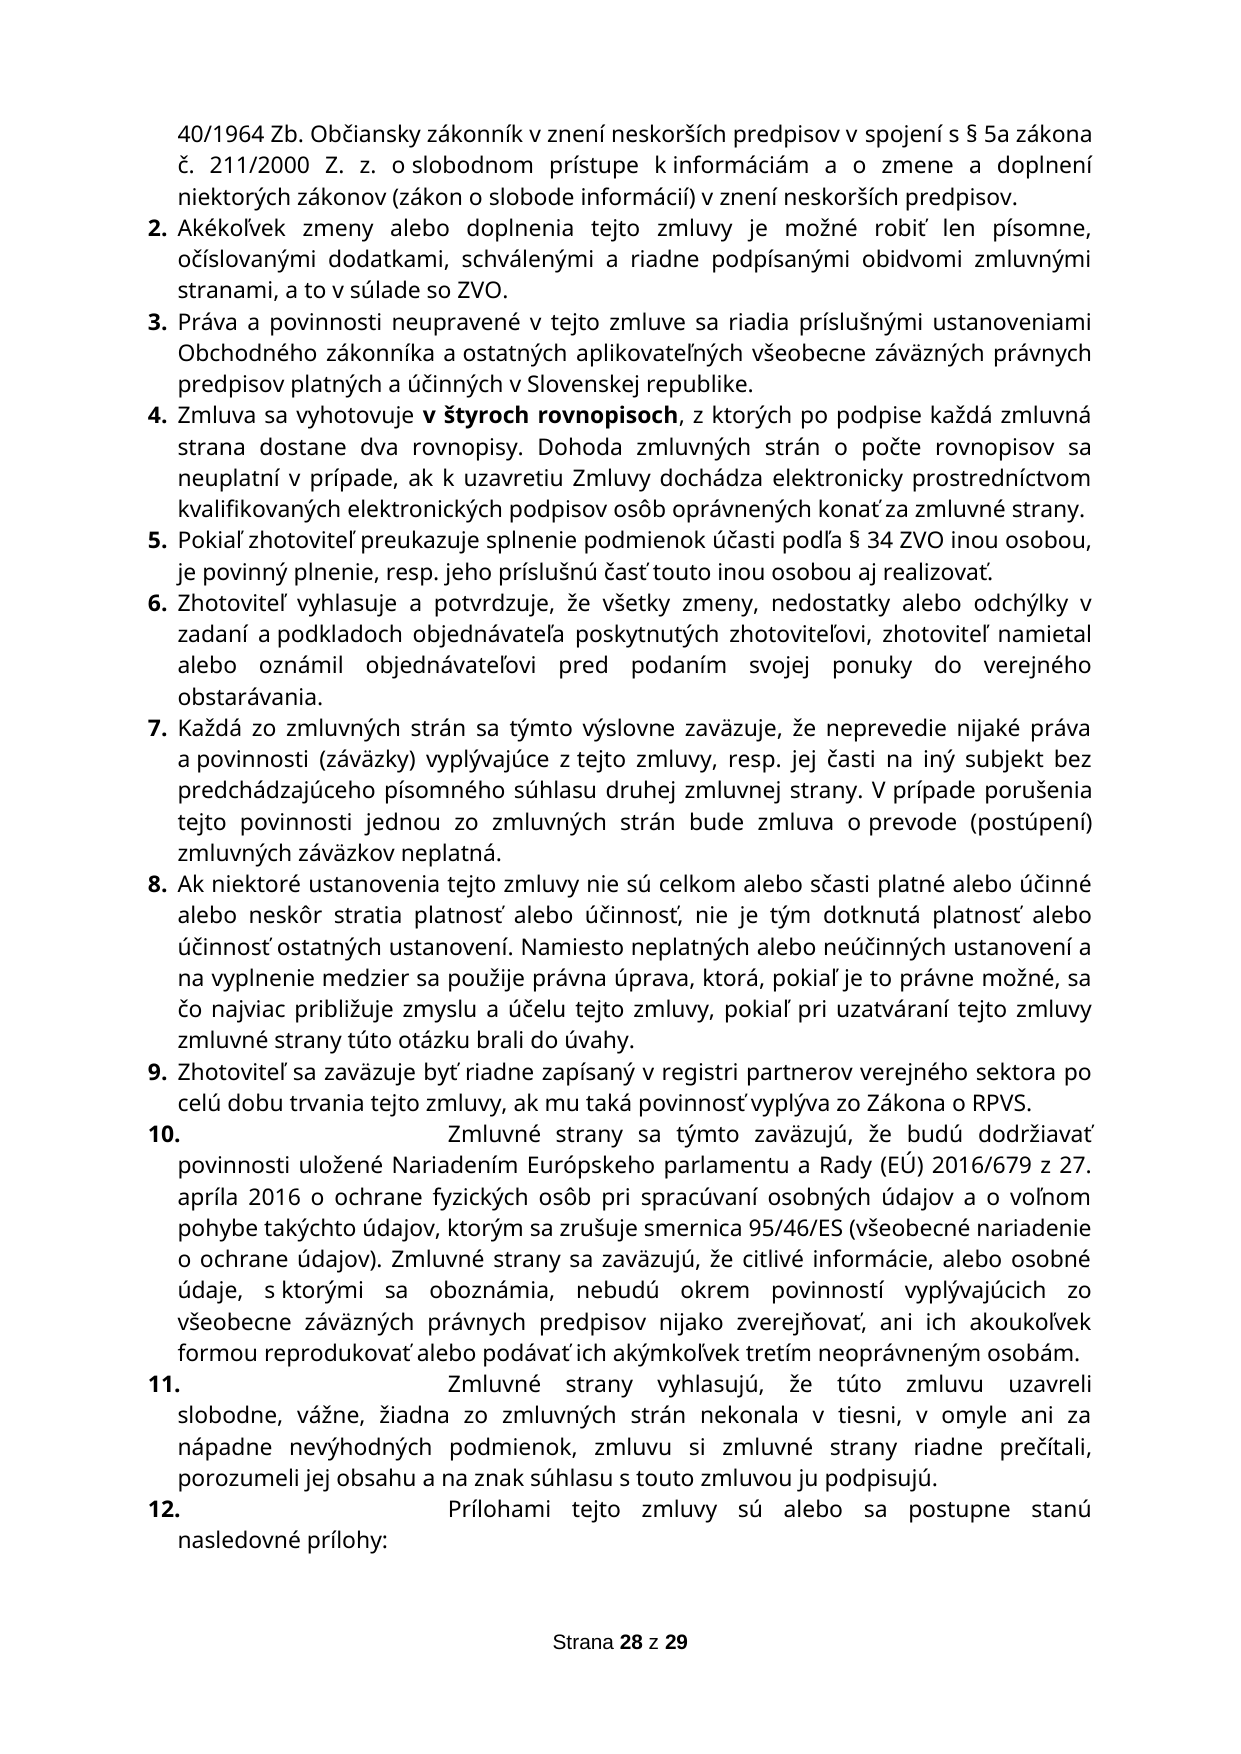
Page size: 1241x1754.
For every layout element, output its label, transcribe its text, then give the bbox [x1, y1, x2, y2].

list Zmluvné strany sa týmto zaväzujú, že budú dodržiavať povinnosti uložené Nariadením Európskeho parlamentu a Rady (EÚ) 2016/679 z 27. apríla 2016 o ochrane fyzických osôb pri spracúvaní osobných údajov a o voľnom pohybe takýchto údajov, ktorým sa zrušuje smernica 95/46/ES (všeobecné nariadenie o ochrane údajov). Zmluvné strany sa zaväzujú, že citlivé informácie, alebo osobné údaje, s ktorými sa oboznámia, nebudú okrem povinností vyplývajúcich zo všeobecne záväzných právnych predpisov nijako zverejňovať, ani ich akoukoľvek formou reprodukovať alebo podávať ich akýmkoľvek tretím neoprávneným osobám. [148, 1118, 1093, 1368]
list Pokiaľ zhotoviteľ preukazuje splnenie podmienok účasti podľa § 34 ZVO inou osobou, je povinný plnenie, resp. jeho príslušnú časť touto inou osobou aj realizovať. [148, 524, 1093, 587]
list Každá zo zmluvných strán sa týmto výslovne zaväzuje, že neprevedie nijaké práva a povinnosti (záväzky) vyplývajúce z tejto zmluvy, resp. jej časti na iný subjekt bez predchádzajúceho písomného súhlasu druhej zmluvnej strany. V prípade porušenia tejto povinnosti jednou zo zmluvných strán bude zmluva o prevode (postúpení) zmluvných záväzkov neplatná. [148, 712, 1093, 868]
list Ak niektoré ustanovenia tejto zmluvy nie sú celkom alebo sčasti platné alebo účinné alebo neskôr stratia platnosť alebo účinnosť, nie je tým dotknutá platnosť alebo účinnosť ostatných ustanovení. Namiesto neplatných alebo neúčinných ustanovení a na vyplnenie medzier sa použije právna úprava, ktorá, pokiaľ je to právne možné, sa čo najviac približuje zmyslu a účelu tejto zmluvy, pokiaľ pri uzatváraní tejto zmluvy zmluvné strany túto otázku brali do úvahy. [148, 868, 1093, 1056]
list Práva a povinnosti neupravené v tejto zmluve sa riadia príslušnými ustanoveniami Obchodného zákonníka a ostatných aplikovateľných všeobecne záväzných právnych predpisov platných a účinných v Slovenskej republike. [148, 306, 1093, 399]
list Zmluvné strany vyhlasujú, že túto zmluvu uzavreli slobodne, vážne, žiadna zo zmluvných strán nekonala v tiesni, v omyle ani za nápadne nevýhodných podmienok, zmluvu si zmluvné strany riadne prečítali, porozumeli jej obsahu a na znak súhlasu s touto zmluvou ju podpisujú. [148, 1368, 1093, 1493]
list Zhotoviteľ sa zaväzuje byť riadne zapísaný v registri partnerov verejného sektora po celú dobu trvania tejto zmluvy, ak mu taká povinnosť vyplýva zo Zákona o RPVS. [148, 1056, 1093, 1118]
list Zmluva sa vyhotovuje v štyroch rovnopisoch, z ktorých po podpise každá zmluvná strana dostane dva rovnopisy. Dohoda zmluvných strán o počte rovnopisov sa neuplatní v prípade, ak k uzavretiu Zmluvy dochádza elektronicky prostredníctvom kvalifikovaných elektronických podpisov osôb oprávnených konať za zmluvné strany. [148, 399, 1093, 524]
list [148, 118, 1093, 212]
list Akékoľvek zmeny alebo doplnenia tejto zmluvy je možné robiť len písomne, očíslovanými dodatkami, schválenými a riadne podpísanými obidvomi zmluvnými stranami, a to v súlade so ZVO. [148, 212, 1093, 306]
list Zhotoviteľ vyhlasuje a potvrdzuje, že všetky zmeny, nedostatky alebo odchýlky v zadaní a podkladoch objednávateľa poskytnutých zhotoviteľovi, zhotoviteľ namietal alebo oznámil objednávateľovi pred podaním svojej ponuky do verejného obstarávania. [148, 587, 1093, 712]
list Prílohami tejto zmluvy sú alebo sa postupne stanú nasledovné prílohy: [148, 1493, 1093, 1556]
